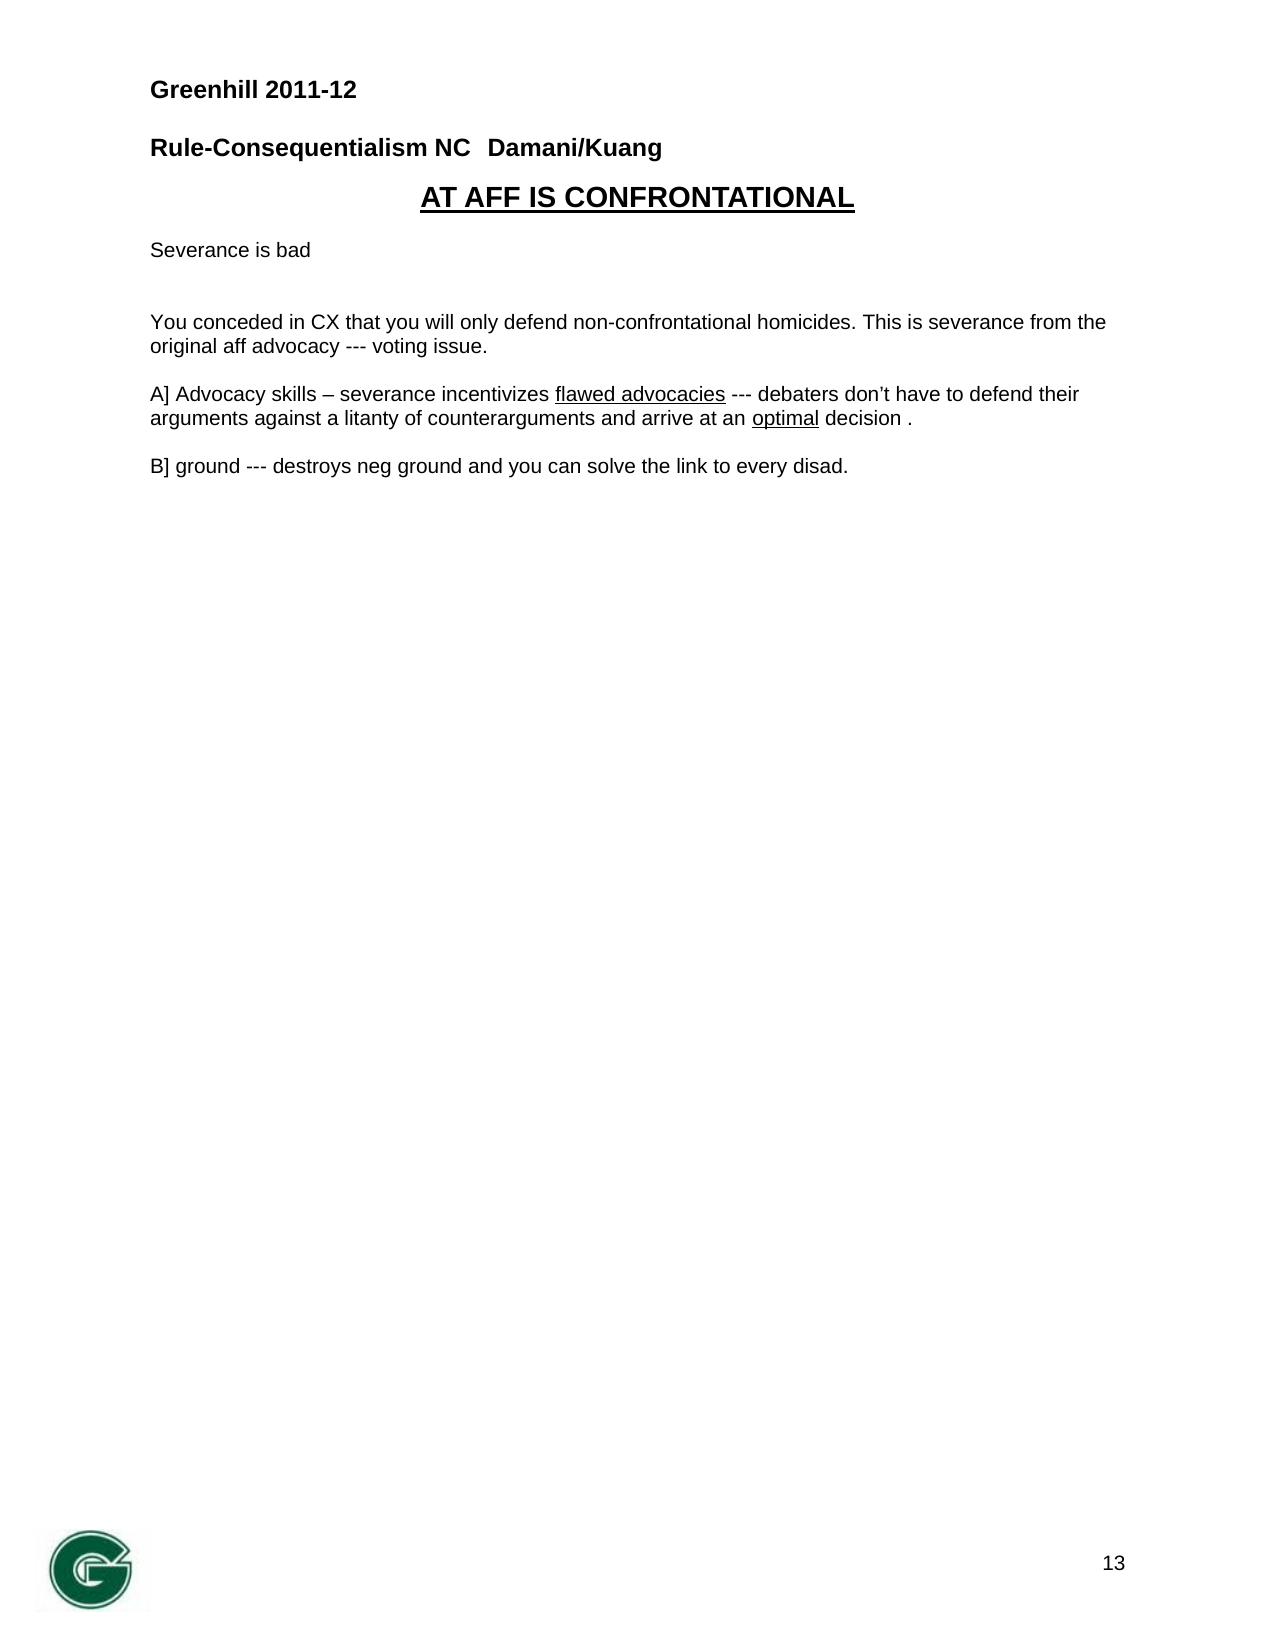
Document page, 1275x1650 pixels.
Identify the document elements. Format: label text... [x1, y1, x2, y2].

text B] ground --- destroys neg ground and you can solve the link to every disad. [150, 453, 1125, 477]
text You conceded in CX that you will only defend non-confrontational homicides. This is severance from the original aff advocacy --- voting issue. [150, 310, 1125, 358]
subtitle AT Aff is confrontational [150, 180, 1125, 214]
text Severance is bad [150, 238, 1125, 262]
picture [35, 1529, 150, 1612]
text A] Advocacy skills – severance incentivizes flawed advocacies --- debaters don’t have to defend their arguments against a litanty of counterarguments and arrive at an optimal decision . [150, 382, 1125, 429]
